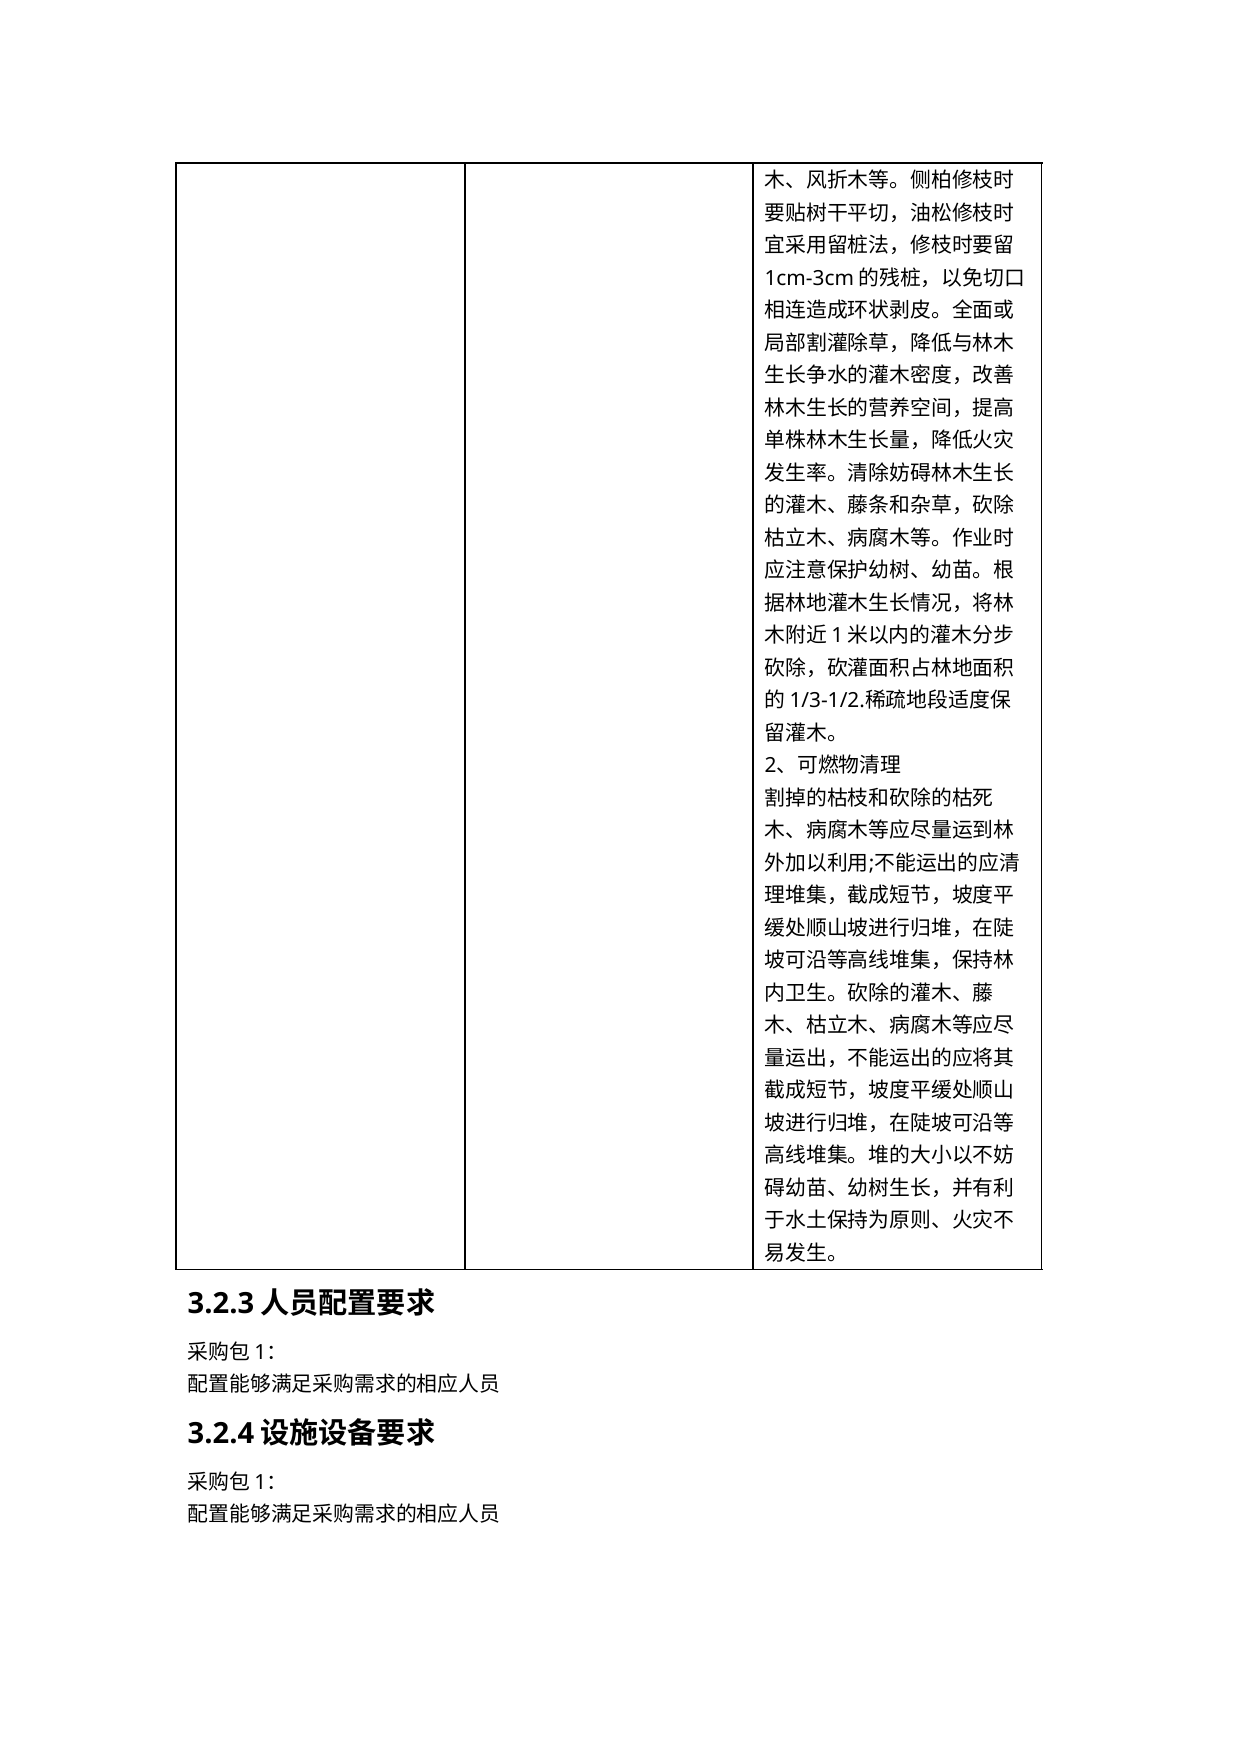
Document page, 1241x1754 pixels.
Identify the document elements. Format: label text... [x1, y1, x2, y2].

text 采购包1： [187, 1465, 1053, 1498]
table_cell [466, 164, 752, 1268]
text 配置能够满足采购需求的相应人员 [187, 1498, 1053, 1530]
text 3.2.3人员配置要求 [187, 1270, 1053, 1335]
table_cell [754, 164, 1041, 1268]
text 3.2.4设施设备要求 [187, 1400, 1053, 1465]
text 采购包1： [187, 1335, 1053, 1368]
text 配置能够满足采购需求的相应人员 [187, 1368, 1053, 1400]
table_cell 1 [177, 164, 464, 1268]
